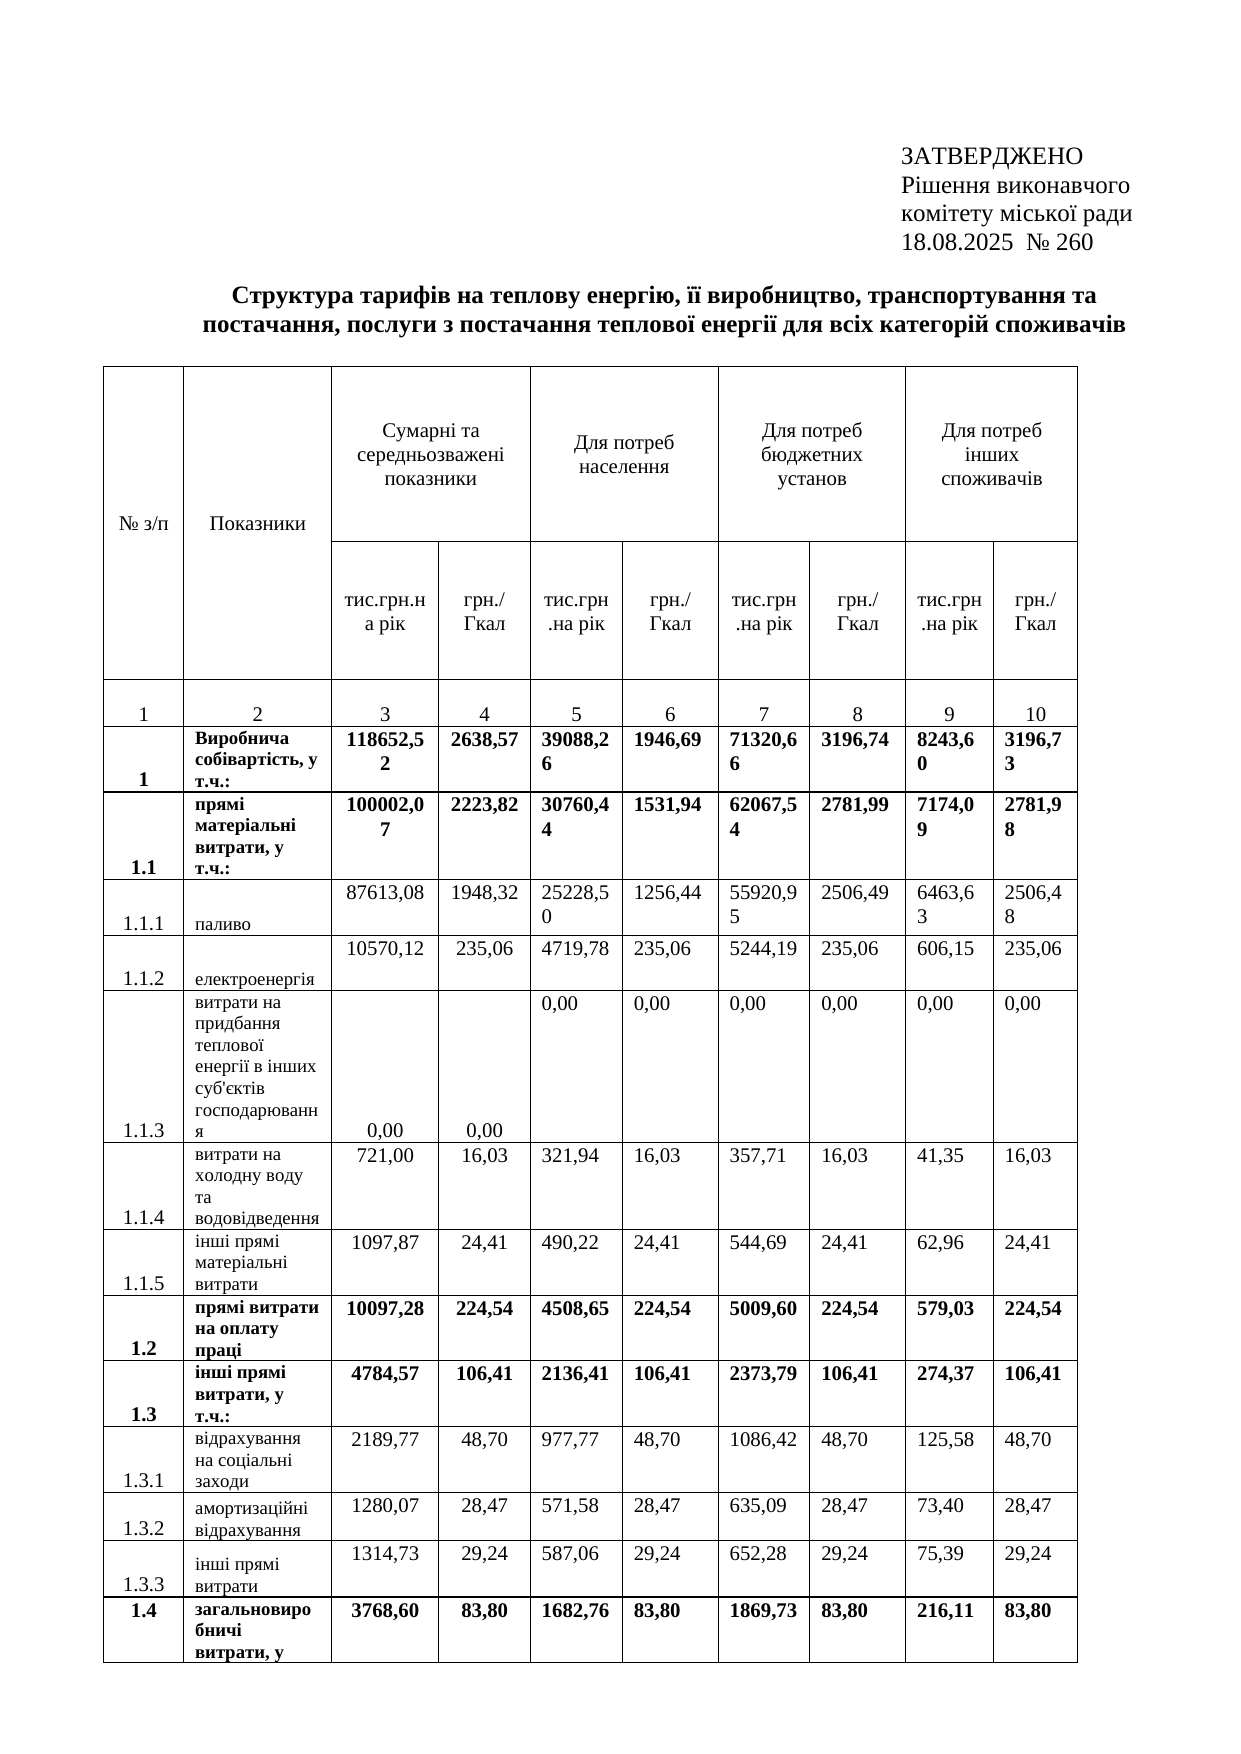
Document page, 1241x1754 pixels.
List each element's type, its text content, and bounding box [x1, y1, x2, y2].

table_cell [184, 1598, 331, 1662]
table_cell 100002,07 [332, 793, 438, 879]
table_cell 1086,42 [719, 1427, 809, 1492]
text комітету міської ради [177, 198, 1152, 227]
table_cell тис.грн.на рік [719, 542, 809, 679]
table_cell грн./Гкал [810, 542, 905, 679]
table_cell 0,00 [439, 991, 530, 1142]
table_cell 106,41 [623, 1361, 718, 1426]
table_cell 29,24 [810, 1541, 905, 1596]
table_cell 3196,73 [994, 727, 1077, 791]
table_cell 2373,79 [719, 1361, 809, 1426]
table_cell 4784,57 [332, 1361, 438, 1426]
table_cell паливо [184, 880, 331, 935]
table_cell 3196,74 [810, 727, 905, 791]
table_cell 118652,52 [332, 727, 438, 791]
table_cell 0,00 [531, 991, 622, 1142]
text 18.08.2025 № 260 [177, 227, 1152, 256]
table_cell 1948,32 [439, 880, 530, 935]
table_cell 0,00 [332, 991, 438, 1142]
table_cell 721,00 [332, 1143, 438, 1229]
table_header Показники [184, 367, 331, 679]
table_cell витрати на придбання теплової енергії в інших суб'єктів господарювання [184, 991, 331, 1142]
table_cell 106,41 [439, 1361, 530, 1426]
table_cell 55920,95 [719, 880, 809, 935]
table_header Для потреб інших споживачів [906, 367, 1077, 541]
table_cell грн./Гкал [994, 542, 1077, 679]
table_cell грн./Гкал [623, 542, 718, 679]
table_cell 1682,76 [531, 1598, 622, 1662]
table_cell 5009,60 [719, 1296, 809, 1360]
table_cell 216,11 [906, 1598, 993, 1662]
table_cell інші прямі витрати, у т.ч.: [184, 1361, 331, 1426]
table_cell 28,47 [623, 1493, 718, 1540]
table_cell 1.3 [104, 1361, 183, 1426]
table_cell 224,54 [994, 1296, 1077, 1360]
table_cell 5 [531, 680, 622, 726]
table_cell 6 [623, 680, 718, 726]
table_cell 635,09 [719, 1493, 809, 1540]
table_cell 1 [104, 680, 183, 726]
table_cell 83,80 [810, 1598, 905, 1662]
table_cell 71320,66 [719, 727, 809, 791]
table_cell 1.3.1 [104, 1427, 183, 1492]
table_cell 1869,73 [719, 1598, 809, 1662]
table_cell амортизаційні відрахування [184, 1493, 331, 1540]
table_cell 2781,99 [810, 793, 905, 879]
table_cell 0,00 [623, 991, 718, 1142]
table_cell 606,15 [906, 936, 993, 989]
table_cell 1.4 [104, 1598, 183, 1662]
table_cell 1.2 [104, 1296, 183, 1360]
table_cell 48,70 [623, 1427, 718, 1492]
table_cell електроенергія [184, 936, 331, 989]
table_cell 87613,08 [332, 880, 438, 935]
table_cell тис.грн.на рік [906, 542, 993, 679]
table_cell 125,58 [906, 1427, 993, 1492]
table_cell 224,54 [810, 1296, 905, 1360]
table_cell 2638,57 [439, 727, 530, 791]
table_header Сумарні та середньозважені показники [332, 367, 530, 541]
text Структура тарифів на теплову енергію, її виробництво, транспортування та постачання, послуги з постачання теплової енергії для всіх категорій споживачів [177, 280, 1152, 337]
table_cell інші прямі витрати [184, 1541, 331, 1596]
table_cell тис.грн.на рік [531, 542, 622, 679]
table_cell 544,69 [719, 1230, 809, 1294]
table_cell 5244,19 [719, 936, 809, 989]
table_header № з/п [104, 367, 183, 679]
table_cell 0,00 [906, 991, 993, 1142]
table_cell 1256,44 [623, 880, 718, 935]
table_cell витрати на холодну воду та водовідведення [184, 1143, 331, 1229]
table_cell 62,96 [906, 1230, 993, 1294]
table_cell 29,24 [623, 1541, 718, 1596]
table_cell 3 [332, 680, 438, 726]
table_cell тис.грн.на рік [332, 542, 438, 679]
table_cell 0,00 [719, 991, 809, 1142]
table_cell 224,54 [623, 1296, 718, 1360]
table_cell 490,22 [531, 1230, 622, 1294]
table_cell 2506,48 [994, 880, 1077, 935]
table_cell 0,00 [994, 991, 1077, 1142]
table_cell 7174,09 [906, 793, 993, 879]
table_cell 39088,26 [531, 727, 622, 791]
table_cell 28,47 [994, 1493, 1077, 1540]
table_cell 8 [810, 680, 905, 726]
table_cell 7 [719, 680, 809, 726]
table_cell 1.3.3 [104, 1541, 183, 1596]
table_cell 6463,63 [906, 880, 993, 935]
table_cell 28,47 [810, 1493, 905, 1540]
table_cell 48,70 [994, 1427, 1077, 1492]
table_header Для потреб населення [531, 367, 718, 541]
table_cell 2136,41 [531, 1361, 622, 1426]
table_cell 0,00 [810, 991, 905, 1142]
table_cell 235,06 [623, 936, 718, 989]
table_cell відрахування на соціальні заходи [184, 1427, 331, 1492]
table_cell 83,80 [994, 1598, 1077, 1662]
table_cell 73,40 [906, 1493, 993, 1540]
table_cell прямі витрати на оплату праці [184, 1296, 331, 1360]
table_cell 652,28 [719, 1541, 809, 1596]
table_cell 3768,60 [332, 1598, 438, 1662]
table_cell 106,41 [994, 1361, 1077, 1426]
table_cell 1.1.5 [104, 1230, 183, 1294]
table_cell 587,06 [531, 1541, 622, 1596]
table_cell 41,35 [906, 1143, 993, 1229]
table_cell 1280,07 [332, 1493, 438, 1540]
table_cell 4 [439, 680, 530, 726]
text ЗАТВЕРДЖЕНО [177, 141, 1152, 170]
table_cell прямі матеріальні витрати, у т.ч.: [184, 793, 331, 879]
text Рішення виконавчого [177, 170, 1152, 198]
table_cell 10 [994, 680, 1077, 726]
table_cell 1097,87 [332, 1230, 438, 1294]
table_cell 579,03 [906, 1296, 993, 1360]
table_cell 16,03 [623, 1143, 718, 1229]
table_cell 1946,69 [623, 727, 718, 791]
table_cell 29,24 [994, 1541, 1077, 1596]
table_cell 24,41 [623, 1230, 718, 1294]
table_cell 16,03 [994, 1143, 1077, 1229]
table_cell 1.1.1 [104, 880, 183, 935]
table_cell 1.3.2 [104, 1493, 183, 1540]
table_cell 8243,60 [906, 727, 993, 791]
table_cell 75,39 [906, 1541, 993, 1596]
table_cell 9 [906, 680, 993, 726]
table_cell 2506,49 [810, 880, 905, 935]
table_cell 235,06 [810, 936, 905, 989]
table_cell 28,47 [439, 1493, 530, 1540]
table_cell 224,54 [439, 1296, 530, 1360]
table_cell Виробнича собівартість, у т.ч.: [184, 727, 331, 791]
table_cell 235,06 [994, 936, 1077, 989]
table_cell 4719,78 [531, 936, 622, 989]
table_cell 83,80 [439, 1598, 530, 1662]
table_cell 274,37 [906, 1361, 993, 1426]
table_cell 10570,12 [332, 936, 438, 989]
table_cell 48,70 [810, 1427, 905, 1492]
table_cell 106,41 [810, 1361, 905, 1426]
table_cell 571,58 [531, 1493, 622, 1540]
table_cell 4508,65 [531, 1296, 622, 1360]
table_cell 1314,73 [332, 1541, 438, 1596]
table_cell 2189,77 [332, 1427, 438, 1492]
table_cell 1531,94 [623, 793, 718, 879]
table_cell 977,77 [531, 1427, 622, 1492]
table_cell 1.1.3 [104, 991, 183, 1142]
table_cell 16,03 [439, 1143, 530, 1229]
table_cell 1.1 [104, 793, 183, 879]
table_cell 25228,50 [531, 880, 622, 935]
table_cell 24,41 [810, 1230, 905, 1294]
table_cell 10097,28 [332, 1296, 438, 1360]
table_cell 24,41 [439, 1230, 530, 1294]
table_cell 1.1.4 [104, 1143, 183, 1229]
table_cell 1.1.2 [104, 936, 183, 989]
table_cell 1 [104, 727, 183, 791]
table_cell 29,24 [439, 1541, 530, 1596]
table_cell 48,70 [439, 1427, 530, 1492]
table_cell 2 [184, 680, 331, 726]
table_cell 62067,54 [719, 793, 809, 879]
table_cell 83,80 [623, 1598, 718, 1662]
table_cell 2223,82 [439, 793, 530, 879]
table_cell грн./Гкал [439, 542, 530, 679]
table_cell 321,94 [531, 1143, 622, 1229]
table_cell 235,06 [439, 936, 530, 989]
table_header Для потреб бюджетних установ [719, 367, 905, 541]
table_cell інші прямі матеріальні витрати [184, 1230, 331, 1294]
table_cell 30760,44 [531, 793, 622, 879]
table_cell 16,03 [810, 1143, 905, 1229]
table_cell 357,71 [719, 1143, 809, 1229]
table_cell 24,41 [994, 1230, 1077, 1294]
table_cell 2781,98 [994, 793, 1077, 879]
